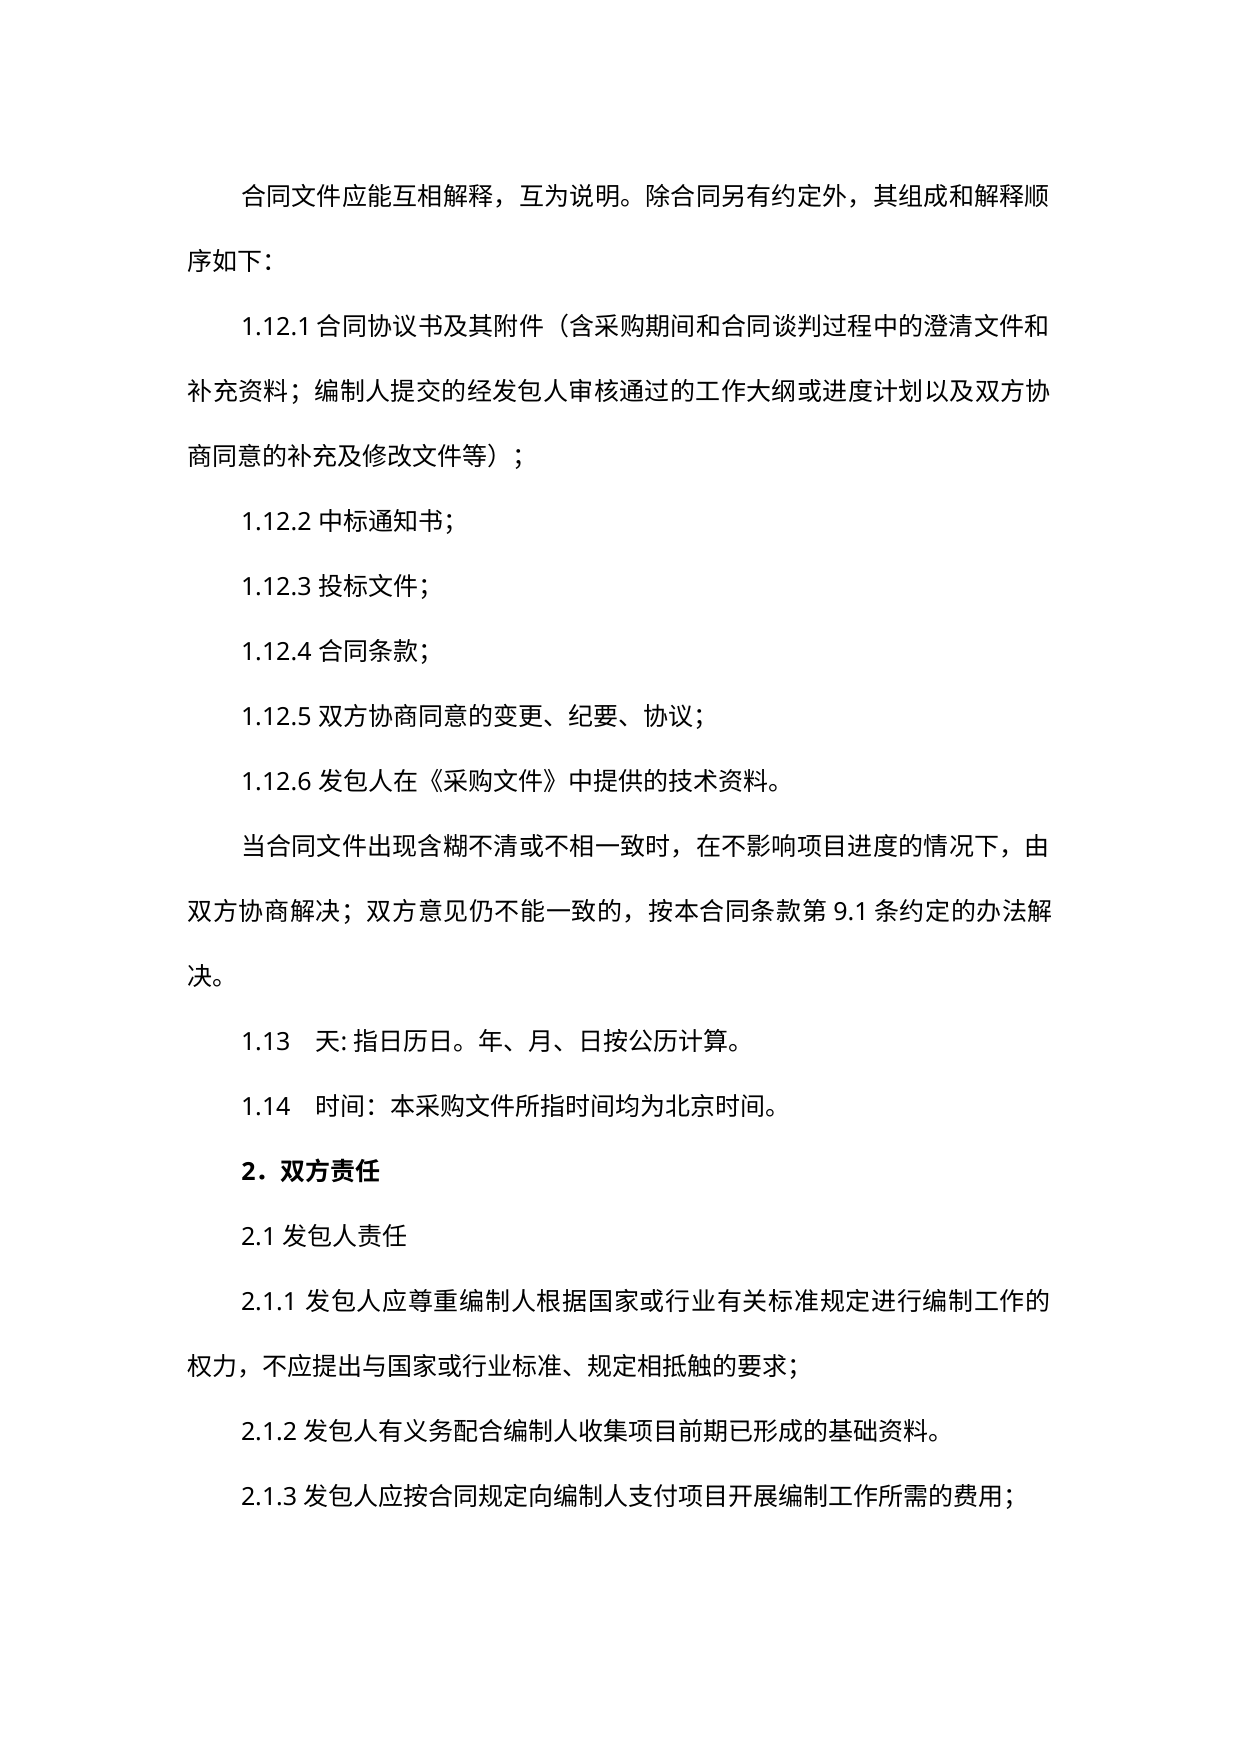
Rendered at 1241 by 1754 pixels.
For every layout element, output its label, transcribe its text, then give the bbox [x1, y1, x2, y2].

text 当合同文件出现含糊不清或不相一致时，在不影响项目进度的情况下，由双方协商解决；双方意见仍不能一致的，按本合同条款第9.1条约定的办法解决。 [187, 812, 1053, 1007]
text 1.12.5 双方协商同意的变更、纪要、协议； [187, 682, 1053, 747]
text 合同文件应能互相解释，互为说明。除合同另有约定外，其组成和解释顺序如下： [187, 162, 1053, 292]
text 2.1.1 发包人应尊重编制人根据国家或行业有关标准规定进行编制工作的权力，不应提出与国家或行业标准、规定相抵触的要求； [187, 1267, 1053, 1397]
text 2.1.3 发包人应按合同规定向编制人支付项目开展编制工作所需的费用； [187, 1462, 1053, 1527]
text 2.1 发包人责任 [187, 1202, 1053, 1267]
text 1.14 时间：本采购文件所指时间均为北京时间。 [187, 1072, 1053, 1137]
text 2．双方责任 [187, 1137, 1053, 1202]
text 1.13 天: 指日历日。年、月、日按公历计算。 [187, 1007, 1053, 1072]
text 1.12.3 投标文件； [187, 552, 1053, 617]
text 1.12.4 合同条款； [187, 617, 1053, 682]
text 1.12.6 发包人在《采购文件》中提供的技术资料。 [187, 747, 1053, 812]
text 1.12.2 中标通知书； [187, 487, 1053, 552]
text 2.1.2 发包人有义务配合编制人收集项目前期已形成的基础资料。 [187, 1397, 1053, 1462]
text 1.12.1合同协议书及其附件（含采购期间和合同谈判过程中的澄清文件和补充资料；编制人提交的经发包人审核通过的工作大纲或进度计划以及双方协商同意的补充及修改文件等）； [187, 292, 1053, 487]
